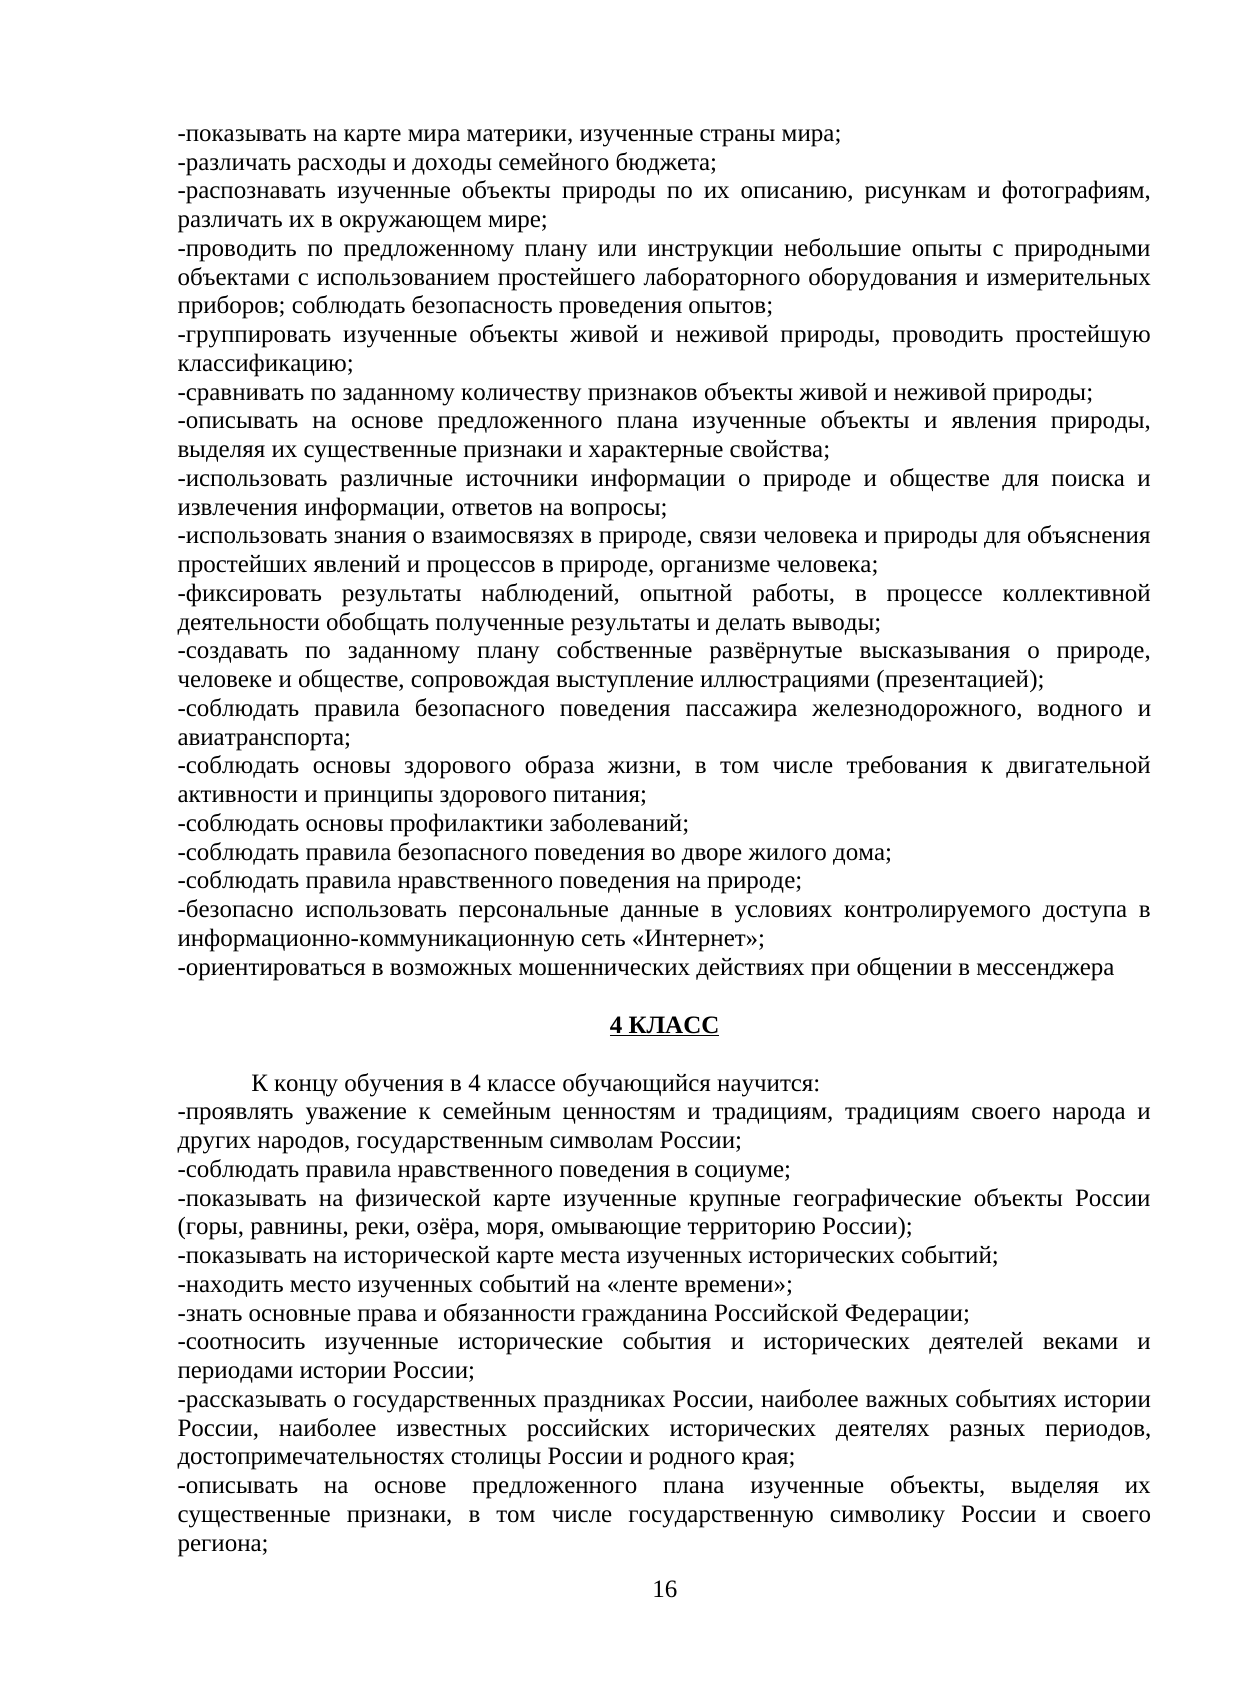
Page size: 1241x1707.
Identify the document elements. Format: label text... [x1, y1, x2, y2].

text К концу обучения в 4 классе обучающийся научится: [177, 1068, 1152, 1096]
text -находить место изученных событий на «ленте времени»; [177, 1269, 1152, 1298]
text -соблюдать правила безопасного поведения во дворе жилого дома; [177, 837, 1152, 866]
text -соблюдать правила безопасного поведения пассажира железнодорожного, водного и авиатранспорта; [177, 693, 1152, 751]
text -знать основные права и обязанности гражданина Российской Федерации; [177, 1298, 1152, 1326]
text -соблюдать правила нравственного поведения в социуме; [177, 1154, 1152, 1183]
text -описывать на основе предложенного плана изученные объекты и явления природы, выделяя их существенные признаки и характерные свойства; [177, 406, 1152, 463]
text -проводить по предложенному плану или инструкции небольшие опыты с природными объектами с использованием простейшего лабораторного оборудования и измерительных приборов; соблюдать безопасность проведения опытов; [177, 233, 1152, 319]
text -соблюдать основы здорового образа жизни, в том числе требования к двигательной активности и принципы здорового питания; [177, 751, 1152, 808]
text -соблюдать основы профилактики заболеваний; [177, 808, 1152, 837]
text -показывать на физической карте изученные крупные географические объекты России (горы, равнины, реки, озёра, моря, омывающие территорию России); [177, 1183, 1152, 1240]
text 4 КЛАСС [177, 1010, 1152, 1038]
text -описывать на основе предложенного плана изученные объекты, выделяя их существенные признаки, в том числе государственную символику России и своего региона; [177, 1470, 1152, 1556]
text -создавать по заданному плану собственные развёрнутые высказывания о природе, человеке и обществе, сопровождая выступление иллюстрациями (презентацией); [177, 636, 1152, 693]
text -показывать на исторической карте места изученных исторических событий; [177, 1240, 1152, 1269]
text -использовать различные источники информации о природе и обществе для поиска и извлечения информации, ответов на вопросы; [177, 463, 1152, 521]
text -использовать знания о взаимосвязях в природе, связи человека и природы для объяснения простейших явлений и процессов в природе, организме человека; [177, 521, 1152, 578]
text -соблюдать правила нравственного поведения на природе; [177, 866, 1152, 894]
text -распознавать изученные объекты природы по их описанию, рисункам и фотографиям, различать их в окружающем мире; [177, 176, 1152, 233]
text -соотносить изученные исторические события и исторических деятелей веками и периодами истории России; [177, 1326, 1152, 1384]
text -показывать на карте мира материки, изученные страны мира; [177, 118, 1152, 147]
text -ориентироваться в возможных мошеннических действиях при общении в мессенджера [177, 952, 1152, 981]
text -группировать изученные объекты живой и неживой природы, проводить простейшую классификацию; [177, 319, 1152, 377]
text -безопасно использовать персональные данные в условиях контролируемого доступа в информационно-коммуникационную сеть «Интернет»; [177, 894, 1152, 952]
text -рассказывать о государственных праздниках России, наиболее важных событиях истории России, наиболее известных российских исторических деятелях разных периодов, достопримечательностях столицы России и родного края; [177, 1384, 1152, 1470]
text -сравнивать по заданному количеству признаков объекты живой и неживой природы; [177, 377, 1152, 406]
text -фиксировать результаты наблюдений, опытной работы, в процессе коллективной деятельности обобщать полученные результаты и делать выводы; [177, 578, 1152, 636]
text -проявлять уважение к семейным ценностям и традициям, традициям своего народа и других народов, государственным символам России; [177, 1096, 1152, 1154]
text -различать расходы и доходы семейного бюджета; [177, 147, 1152, 176]
